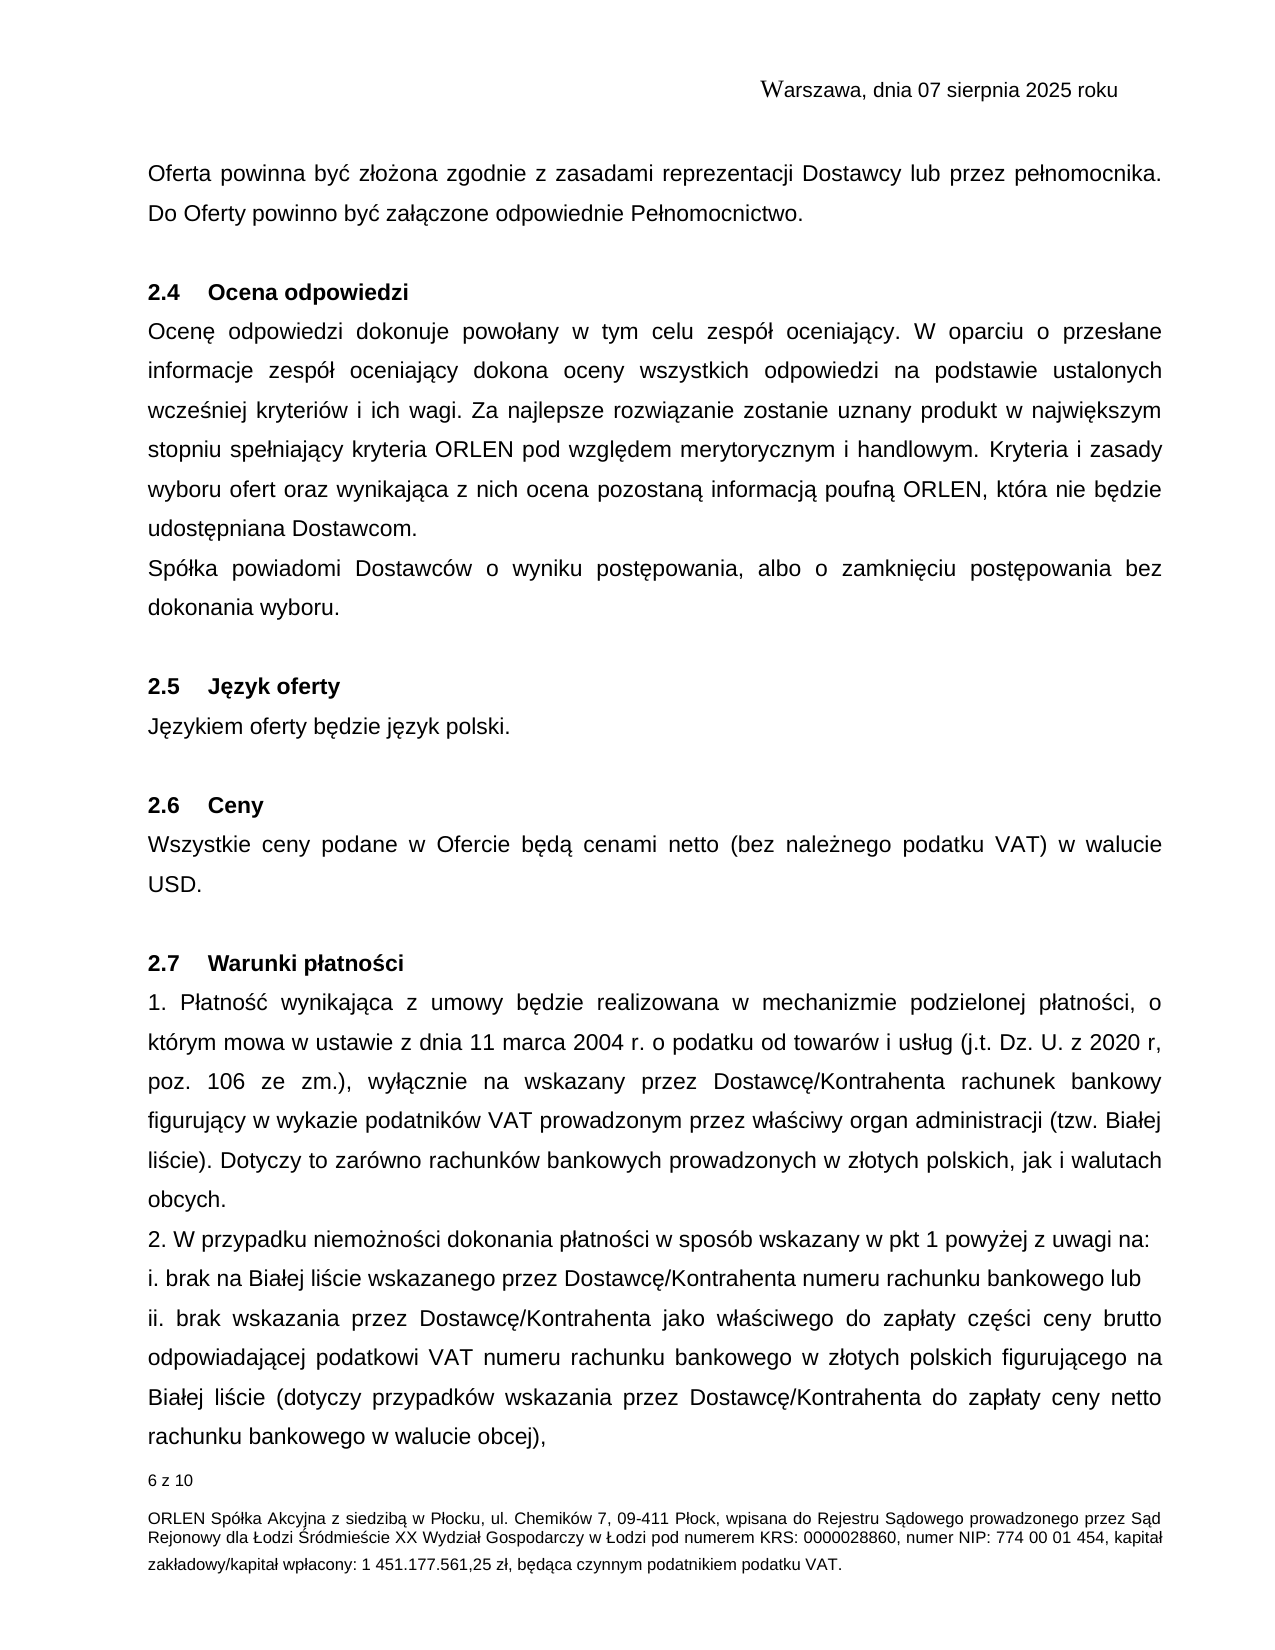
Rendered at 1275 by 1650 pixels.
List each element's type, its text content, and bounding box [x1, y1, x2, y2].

text 2. W przypadku niemożności dokonania płatności w sposób wskazany w pkt 1 powyżej z uwagi na: [148, 1226, 1162, 1252]
subtitle Ceny [148, 792, 1162, 818]
text Ocenę odpowiedzi dokonuje powołany w tym celu zespół oceniający. W oparciu o przesłane informacje zespół oceniający dokona oceny wszystkich odpowiedzi na podstawie ustalonych wcześniej kryteriów i ich wagi. Za najlepsze rozwiązanie zostanie uznany produkt w największym stopniu spełniający kryteria ORLEN pod względem merytorycznym i handlowym. Kryteria i zasady wyboru ofert oraz wynikająca z nich ocena pozostaną informacją poufną ORLEN, która nie będzie udostępniana Dostawcom. [148, 318, 1162, 542]
list Oferta powinna być złożona zgodnie z zasadami reprezentacji Dostawcy lub przez pełnomocnika. Do Oferty powinno być załączone odpowiednie Pełnomocnictwo. [148, 160, 1162, 226]
text Wszystkie ceny podane w Ofercie będą cenami netto (bez należnego podatku VAT) w walucie USD. [148, 831, 1162, 897]
text 1. Płatność wynikająca z umowy będzie realizowana w mechanizmie podzielonej płatności, o którym mowa w ustawie z dnia 11 marca 2004 r. o podatku od towarów i usług (j.t. Dz. U. z 2020 r, poz. 106 ze zm.), wyłącznie na wskazany przez Dostawcę/Kontrahenta rachunek bankowy figurujący w wykazie podatników VAT prowadzonym przez właściwy organ administracji (tzw. Białej liście). Dotyczy to zarówno rachunków bankowych prowadzonych w złotych polskich, jak i walutach obcych. [148, 989, 1162, 1213]
text i. brak na Białej liście wskazanego przez Dostawcę/Kontrahenta numeru rachunku bankowego lub [148, 1265, 1162, 1292]
subtitle Ocena odpowiedzi [148, 278, 1162, 305]
text ii. brak wskazania przez Dostawcę/Kontrahenta jako właściwego do zapłaty części ceny brutto odpowiadającej podatkowi VAT numeru rachunku bankowego w złotych polskich figurującego na Białej liście (dotyczy przypadków wskazania przez Dostawcę/Kontrahenta do zapłaty ceny netto rachunku bankowego w walucie obcej), [148, 1305, 1162, 1450]
text Językiem oferty będzie język polski. [148, 713, 1162, 739]
subtitle Język oferty [148, 673, 1162, 699]
subtitle Warunki płatności [148, 949, 1162, 976]
text Spółka powiadomi Dostawców o wyniku postępowania, albo o zamknięciu postępowania bez dokonania wyboru. [148, 555, 1162, 621]
